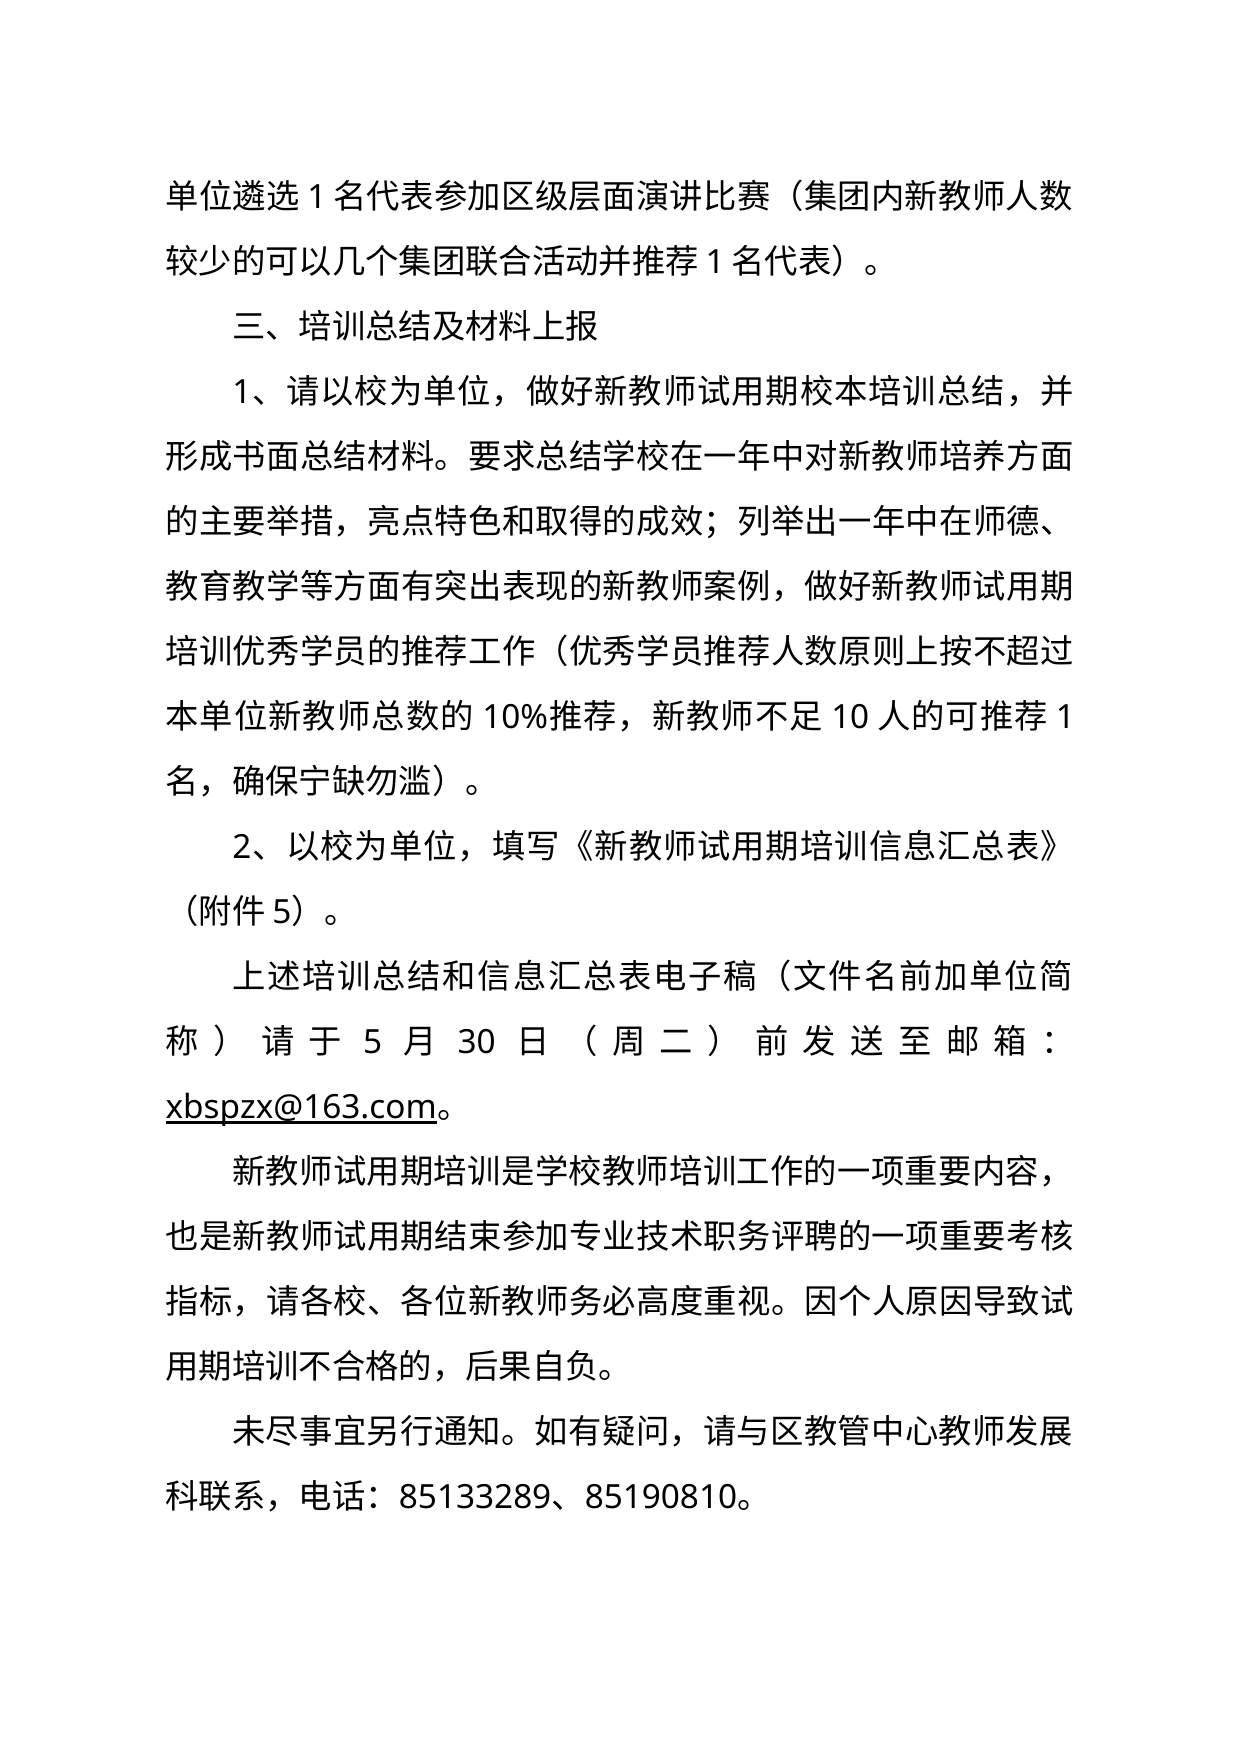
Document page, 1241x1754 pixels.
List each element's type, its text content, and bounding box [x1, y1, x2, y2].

text 2、以校为单位，填写《新教师试用期培训信息汇总表》（附件5）。 [165, 812, 1075, 942]
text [165, 162, 1075, 292]
text 新教师试用期培训是学校教师培训工作的一项重要内容，也是新教师试用期结束参加专业技术职务评聘的一项重要考核指标，请各校、各位新教师务必高度重视。因个人原因导致试用期培训不合格的，后果自负。 [165, 1137, 1075, 1397]
text 未尽事宜另行通知。如有疑问，请与区教管中心教师发展科联系，电话：85133289、85190810。 [165, 1397, 1075, 1527]
text 上述培训总结和信息汇总表电子稿（文件名前加单位简称）请于5月30日（周二）前发送至邮箱：xbspzx@163.com。 [165, 942, 1075, 1137]
text 1、请以校为单位，做好新教师试用期校本培训总结，并形成书面总结材料。要求总结学校在一年中对新教师培养方面的主要举措，亮点特色和取得的成效；列举出一年中在师德、教育教学等方面有突出表现的新教师案例，做好新教师试用期培训优秀学员的推荐工作（优秀学员推荐人数原则上按不超过本单位新教师总数的10%推荐，新教师不足10人的可推荐1名，确保宁缺勿滥）。 [165, 357, 1075, 812]
text 三、培训总结及材料上报 [165, 292, 1075, 357]
